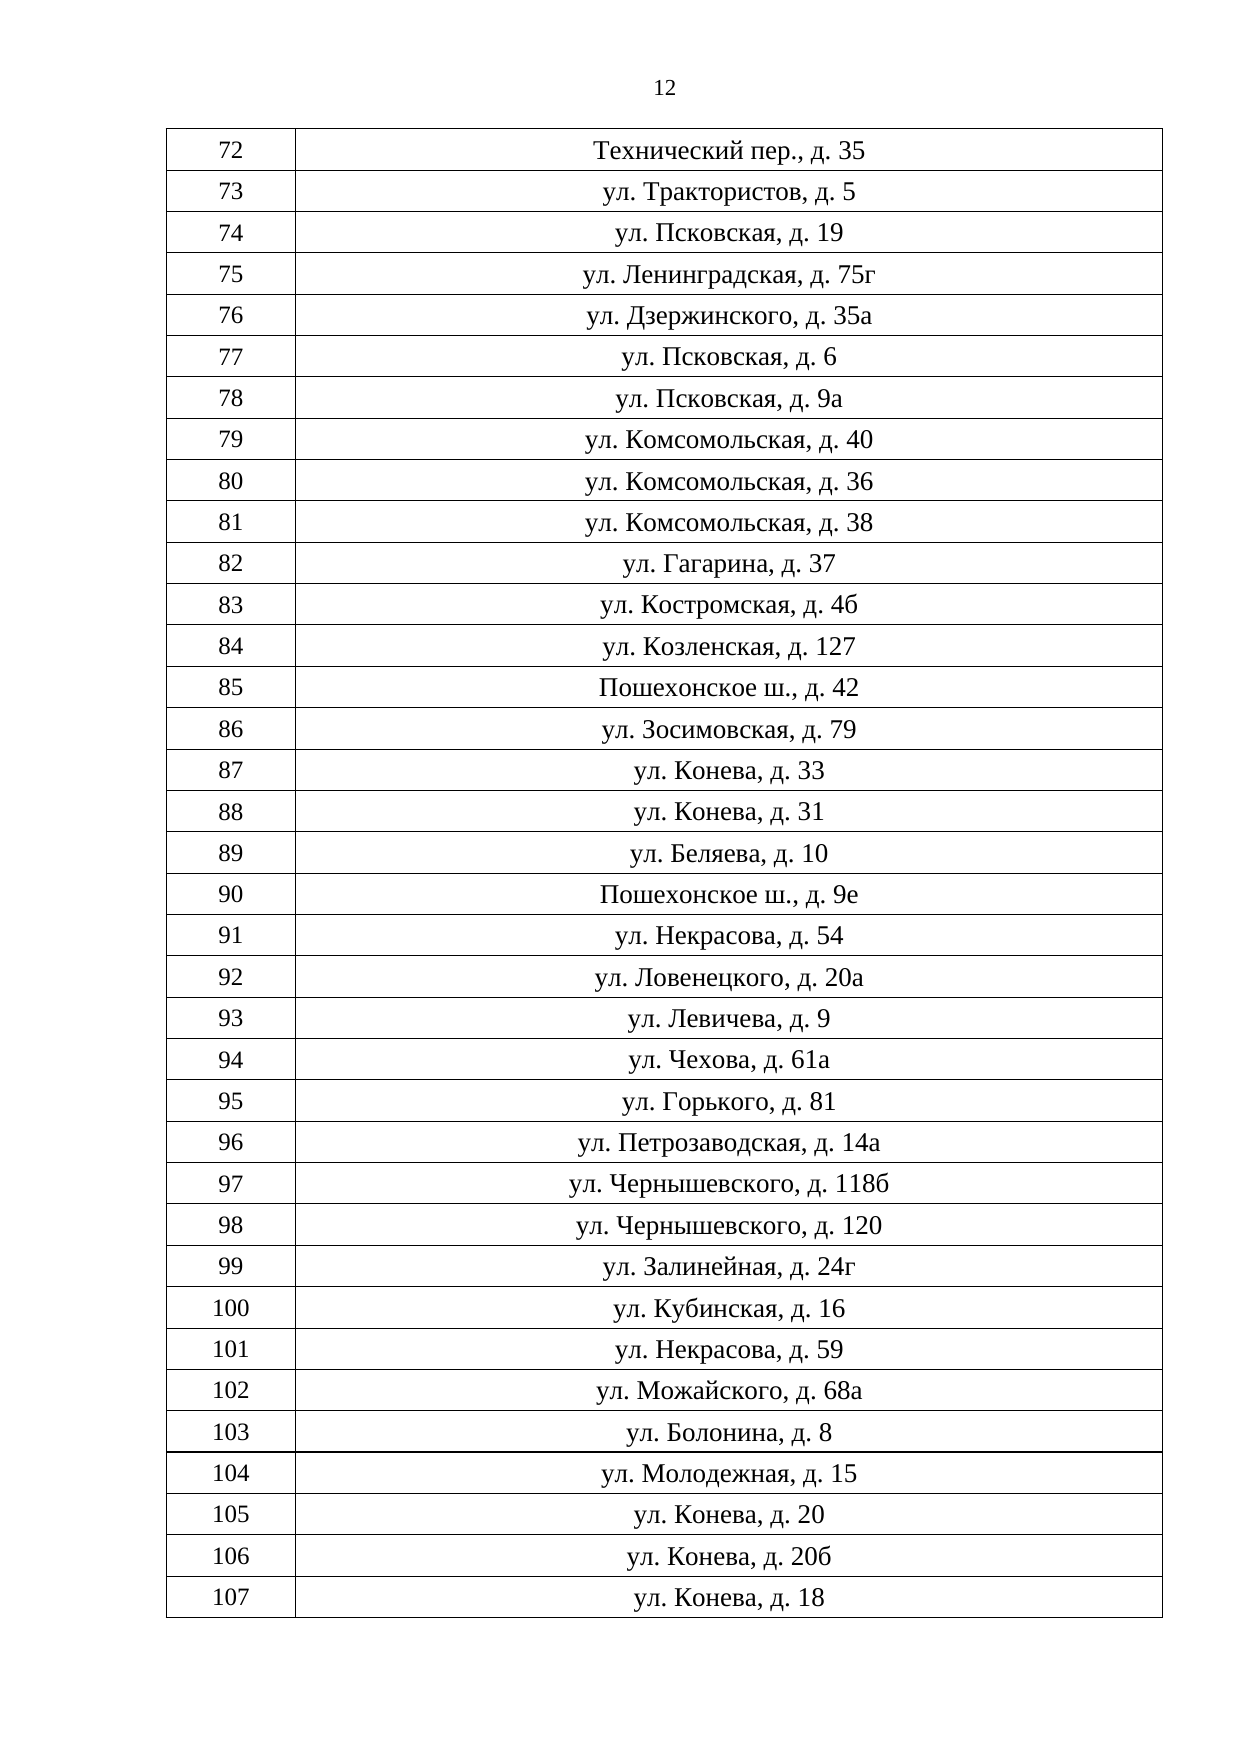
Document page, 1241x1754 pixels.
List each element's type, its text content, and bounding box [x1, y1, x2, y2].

table_cell ул. Конева, д. 20 [296, 1494, 1162, 1534]
table_cell 76 [167, 295, 295, 335]
table_cell 82 [167, 543, 295, 583]
table_cell ул. Чернышевского, д. 118б [296, 1163, 1162, 1203]
table_cell 106 [167, 1535, 295, 1576]
table_cell ул. Конева, д. 20б [296, 1535, 1162, 1576]
table_cell ул. Псковская, д. 6 [296, 336, 1162, 376]
table_cell 87 [167, 750, 295, 790]
table_cell 103 [167, 1411, 295, 1451]
table_cell ул. Чехова, д. 61а [296, 1039, 1162, 1079]
table_cell ул. Козленская, д. 127 [296, 625, 1162, 666]
table_cell 78 [167, 377, 295, 418]
table_cell ул. Некрасова, д. 59 [296, 1329, 1162, 1369]
table_cell ул. Петрозаводская, д. 14а [296, 1122, 1162, 1162]
table_cell ул. Можайского, д. 68а [296, 1370, 1162, 1410]
table_cell ул. Псковская, д. 9а [296, 377, 1162, 418]
table_cell 72 [167, 129, 295, 169]
table_cell 92 [167, 956, 295, 997]
table_cell 107 [167, 1577, 295, 1617]
table_cell 77 [167, 336, 295, 376]
table_cell 80 [167, 460, 295, 500]
table_cell ул. Левичева, д. 9 [296, 998, 1162, 1038]
table_cell ул. Комсомольская, д. 36 [296, 460, 1162, 500]
table_cell 99 [167, 1246, 295, 1286]
table_cell 105 [167, 1494, 295, 1534]
table_cell 98 [167, 1204, 295, 1245]
table_cell ул. Ловенецкого, д. 20а [296, 956, 1162, 997]
table_cell ул. Костромская, д. 4б [296, 584, 1162, 624]
table_cell 94 [167, 1039, 295, 1079]
table_cell ул. Комсомольская, д. 40 [296, 419, 1162, 459]
table_cell 89 [167, 832, 295, 872]
table_cell ул. Горького, д. 81 [296, 1080, 1162, 1121]
table_cell 101 [167, 1329, 295, 1369]
table_cell 104 [167, 1453, 295, 1493]
table_cell 79 [167, 419, 295, 459]
table_cell ул. Трактористов, д. 5 [296, 171, 1162, 211]
table_cell 88 [167, 791, 295, 831]
table_cell ул. Зосимовская, д. 79 [296, 708, 1162, 748]
table_cell ул. Чернышевского, д. 120 [296, 1204, 1162, 1245]
table_cell 74 [167, 212, 295, 252]
table_cell Пошехонское ш., д. 42 [296, 667, 1162, 707]
table_cell 85 [167, 667, 295, 707]
table_cell 91 [167, 915, 295, 955]
table_cell ул. Молодежная, д. 15 [296, 1453, 1162, 1493]
table_cell 73 [167, 171, 295, 211]
table_cell ул. Дзержинского, д. 35а [296, 295, 1162, 335]
table_cell 90 [167, 874, 295, 914]
table_cell Технический пер., д. 35 [296, 129, 1162, 169]
table_cell 100 [167, 1287, 295, 1327]
table_cell 81 [167, 501, 295, 542]
table_cell 102 [167, 1370, 295, 1410]
table_cell 95 [167, 1080, 295, 1121]
table_cell 86 [167, 708, 295, 748]
table_cell ул. Беляева, д. 10 [296, 832, 1162, 872]
table_cell 75 [167, 253, 295, 293]
table_cell ул. Некрасова, д. 54 [296, 915, 1162, 955]
table_cell ул. Кубинская, д. 16 [296, 1287, 1162, 1327]
table_cell ул. Конева, д. 33 [296, 750, 1162, 790]
table_cell ул. Ленинградская, д. 75г [296, 253, 1162, 293]
table_cell Пошехонское ш., д. 9е [296, 874, 1162, 914]
table_cell 83 [167, 584, 295, 624]
table_cell ул. Конева, д. 31 [296, 791, 1162, 831]
table_cell 93 [167, 998, 295, 1038]
table_cell 84 [167, 625, 295, 666]
table_cell 97 [167, 1163, 295, 1203]
table_cell ул. Гагарина, д. 37 [296, 543, 1162, 583]
table_cell ул. Псковская, д. 19 [296, 212, 1162, 252]
table_cell ул. Конева, д. 18 [296, 1577, 1162, 1617]
table_cell ул. Болонина, д. 8 [296, 1411, 1162, 1451]
table_cell ул. Комсомольская, д. 38 [296, 501, 1162, 542]
table_cell ул. Залинейная, д. 24г [296, 1246, 1162, 1286]
table_cell 96 [167, 1122, 295, 1162]
